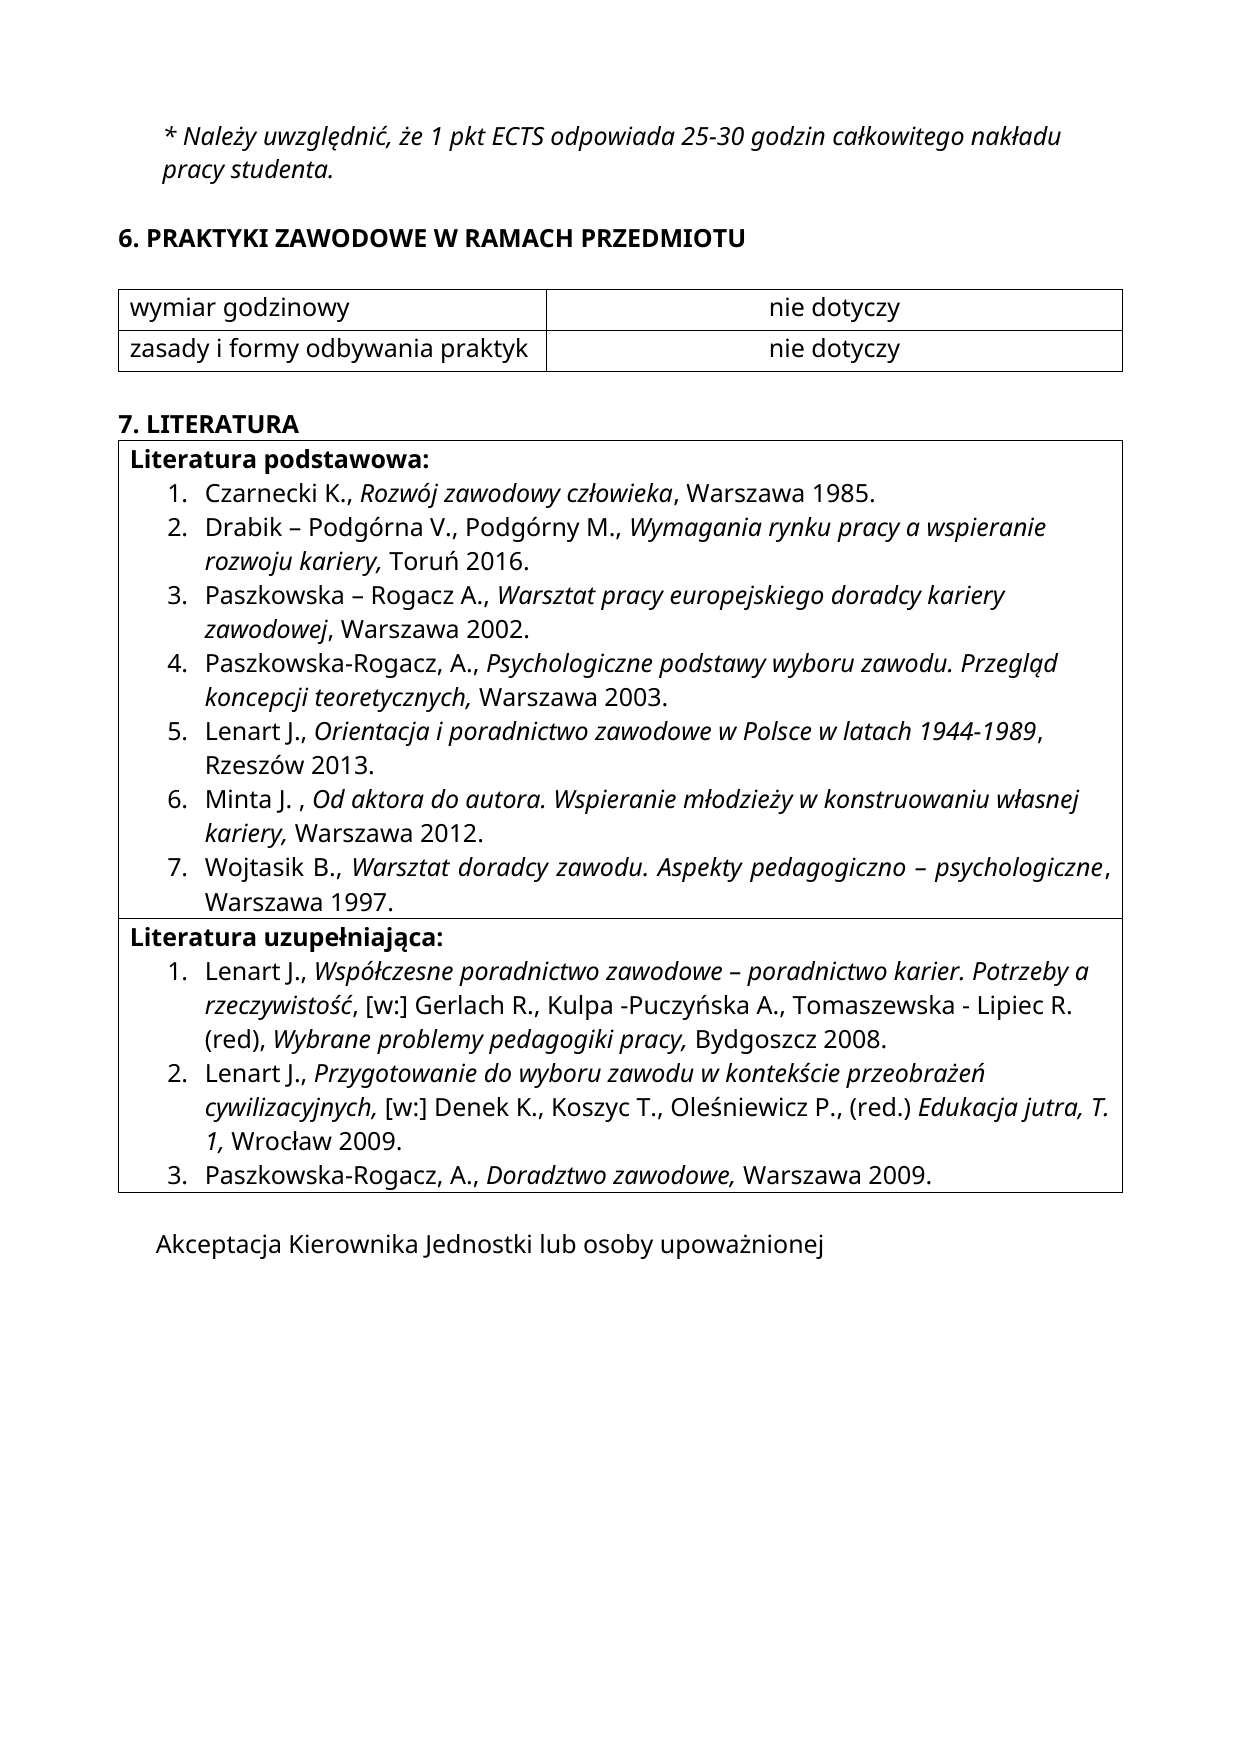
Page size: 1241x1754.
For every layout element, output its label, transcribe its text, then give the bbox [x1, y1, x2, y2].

table_cell nie dotyczy [547, 331, 1122, 371]
table_cell Literatura uzupełniająca: Lenart J., Współczesne poradnictwo zawodowe – poradnictwo karier. Potrzeby a rzeczywistość, [w:] Gerlach R., Kulpa -Puczyńska A., Tomaszewska - Lipiec R. (red), Wybrane problemy pedagogiki pracy, Bydgoszcz 2008. Lenart J., Przygotowanie do wyboru zawodu w kontekście przeobrażeń cywilizacyjnych, [w:] Denek K., Koszyc T., Oleśniewicz P., (red.) Edukacja jutra, T. 1, Wrocław 2009. Paszkowska-Rogacz, A., Doradztwo zawodowe, Warszawa 2009. [119, 919, 1122, 1192]
table_header Literatura podstawowa: Czarnecki K., Rozwój zawodowy człowieka, Warszawa 1985. Drabik – Podgórna V., Podgórny M., Wymagania rynku pracy a wspieranie rozwoju kariery, Toruń 2016. Paszkowska – Rogacz A., Warsztat pracy europejskiego doradcy kariery zawodowej, Warszawa 2002. Paszkowska-Rogacz, A., Psychologiczne podstawy wyboru zawodu. Przegląd koncepcji teoretycznych, Warszawa 2003. Lenart J., Orientacja i poradnictwo zawodowe w Polsce w latach 1944-1989, Rzeszów 2013. Minta J. , Od aktora do autora. Wspieranie młodzieży w konstruowaniu własnej kariery, Warszawa 2012. Wojtasik B., Warsztat doradcy zawodu. Aspekty pedagogiczno – psychologiczne, Warszawa 1997. [119, 441, 1122, 918]
text 7. LITERATURA [118, 406, 1122, 440]
text * Należy uwzględnić, że 1 pkt ECTS odpowiada 25-30 godzin całkowitego nakładu pracy studenta. [162, 118, 1122, 186]
text 6. PRAKTYKI ZAWODOWE W RAMACH PRZEDMIOTU [118, 220, 1122, 254]
table_header nie dotyczy [547, 290, 1122, 330]
text Akceptacja Kierownika Jednostki lub osoby upoważnionej [156, 1227, 1122, 1261]
table_cell zasady i formy odbywania praktyk [119, 331, 546, 371]
table_header wymiar godzinowy [119, 290, 546, 330]
